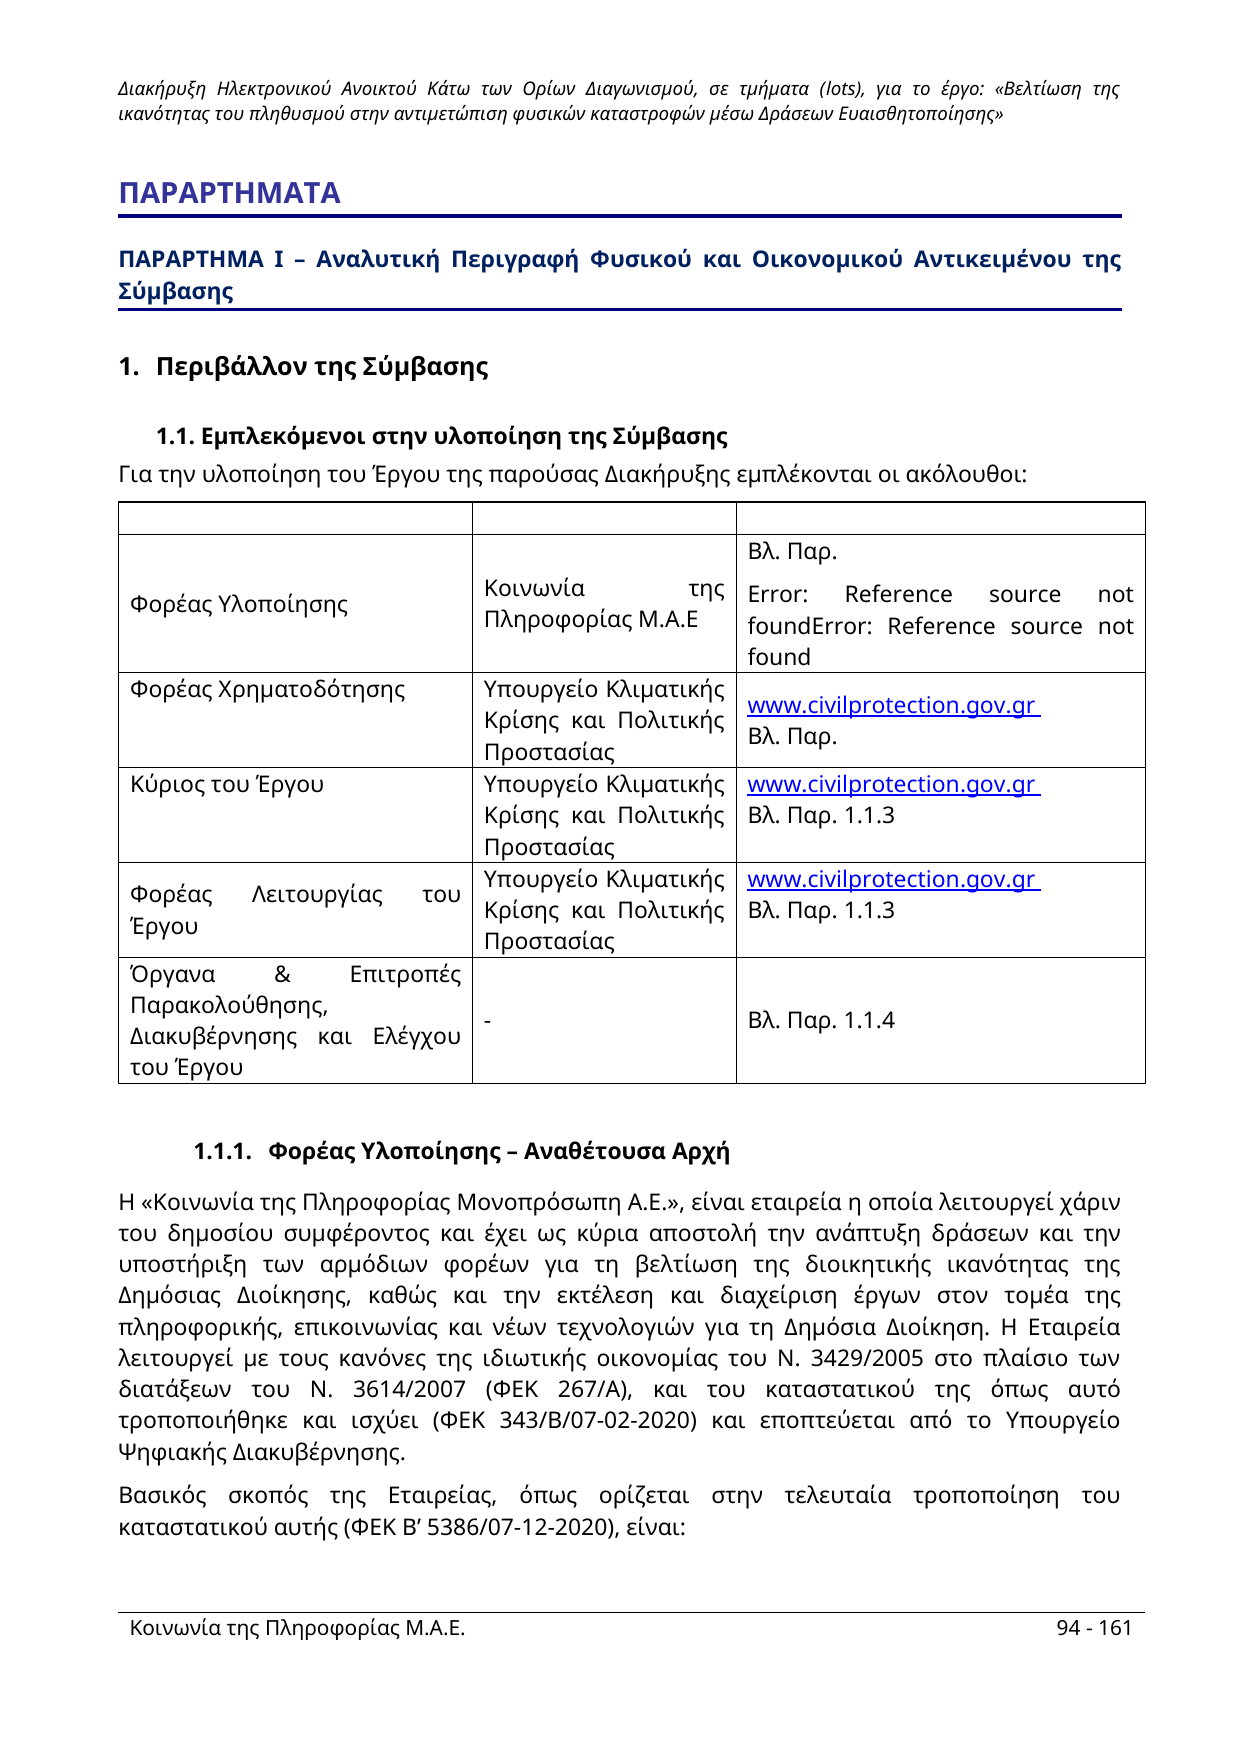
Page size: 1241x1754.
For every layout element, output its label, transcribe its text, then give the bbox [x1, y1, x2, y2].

table_header [473, 503, 736, 534]
table_cell Φορέας Λειτουργίας του Έργου [119, 863, 472, 957]
table_header [119, 503, 472, 534]
table_cell Υπουργείο Κλιματικής Κρίσης και Πολιτικής Προστασίας [473, 673, 736, 767]
table_cell Όργανα & Επιτροπές Παρακολούθησης, Διακυβέρνησης και Ελέγχου του Έργου [119, 958, 472, 1083]
table_cell - [473, 958, 736, 1083]
table_cell Βλ. Παρ. Φορέας Υλοποίησης – Αναθέτουσα Αρχή0 [737, 535, 1145, 672]
table_cell www.civilprotection.gov.gr Βλ. Παρ. 0 [737, 673, 1145, 767]
table_cell Υπουργείο Κλιματικής Κρίσης και Πολιτικής Προστασίας [473, 768, 736, 862]
table_cell Φορέας Υλοποίησης [119, 535, 472, 672]
table_cell Κύριος του Έργου [119, 768, 472, 862]
text Η «Κοινωνία της Πληροφορίας Μονοπρόσωπη Α.Ε.», είναι εταιρεία η οποία λειτουργεί χάριν του δημοσίου συμφέροντος και έχει ως κύρια αποστολή την ανάπτυξη δράσεων και την υποστήριξη των αρμόδιων φορέων για τη βελτίωση της διοικητικής ικανότητας της Δημόσιας Διοίκησης, καθώς και την εκτέλεση και διαχείριση έργων στον τομέα της πληροφορικής, επικοινωνίας και νέων τεχνολογιών για τη Δημόσια Διοίκηση. Η Εταιρεία λειτουργεί με τους κανόνες της ιδιωτικής οικονομίας του N. 3429/2005 στο πλαίσιο των διατάξεων του N. 3614/2007 (ΦΕΚ 267/Α), και του καταστατικού της όπως αυτό τροποποιήθηκε και ισχύει (ΦΕΚ 343/Β/07-02-2020) και εποπτεύεται από το Υπουργείο Ψηφιακής Διακυβέρνησης. [118, 1186, 1122, 1467]
table_cell Υπουργείο Κλιματικής Κρίσης και Πολιτικής Προστασίας [473, 863, 736, 957]
table_cell www.civilprotection.gov.gr Βλ. Παρ. 1.1.3 [737, 863, 1145, 957]
table_cell www.civilprotection.gov.gr Βλ. Παρ. 1.1.3 [737, 768, 1145, 862]
text Για την υλοποίηση του Έργου της παρούσας Διακήρυξης εμπλέκονται οι ακόλουθοι: [118, 458, 1122, 489]
text Περιβάλλον της Σύμβασης [118, 348, 1122, 383]
table_cell Φορέας Χρηματοδότησης [119, 673, 472, 767]
subtitle Φορέας Υλοποίησης – Αναθέτουσα Αρχή [193, 1136, 1122, 1165]
subtitle ΠΑΡΑΡΤΗΜΑ Ι – Αναλυτική Περιγραφή Φυσικού και Οικονομικού Αντικειμένου της Σύμβασης [118, 243, 1122, 308]
text Εμπλεκόμενοι στην υλοποίηση της Σύμβασης [156, 420, 1122, 451]
table_cell Κοινωνία της Πληροφορίας Μ.Α.Ε [473, 535, 736, 672]
text Βασικός σκοπός της Εταιρείας, όπως ορίζεται στην τελευταία τροποποίηση του καταστατικού αυτής (ΦΕΚ Β’ 5386/07-12-2020), είναι: [118, 1479, 1122, 1542]
table_header [737, 503, 1145, 534]
subtitle ΠΑΡΑΡΤΗΜΑΤΑ [118, 172, 1122, 214]
table_cell Βλ. Παρ. 1.1.4 [737, 958, 1145, 1083]
